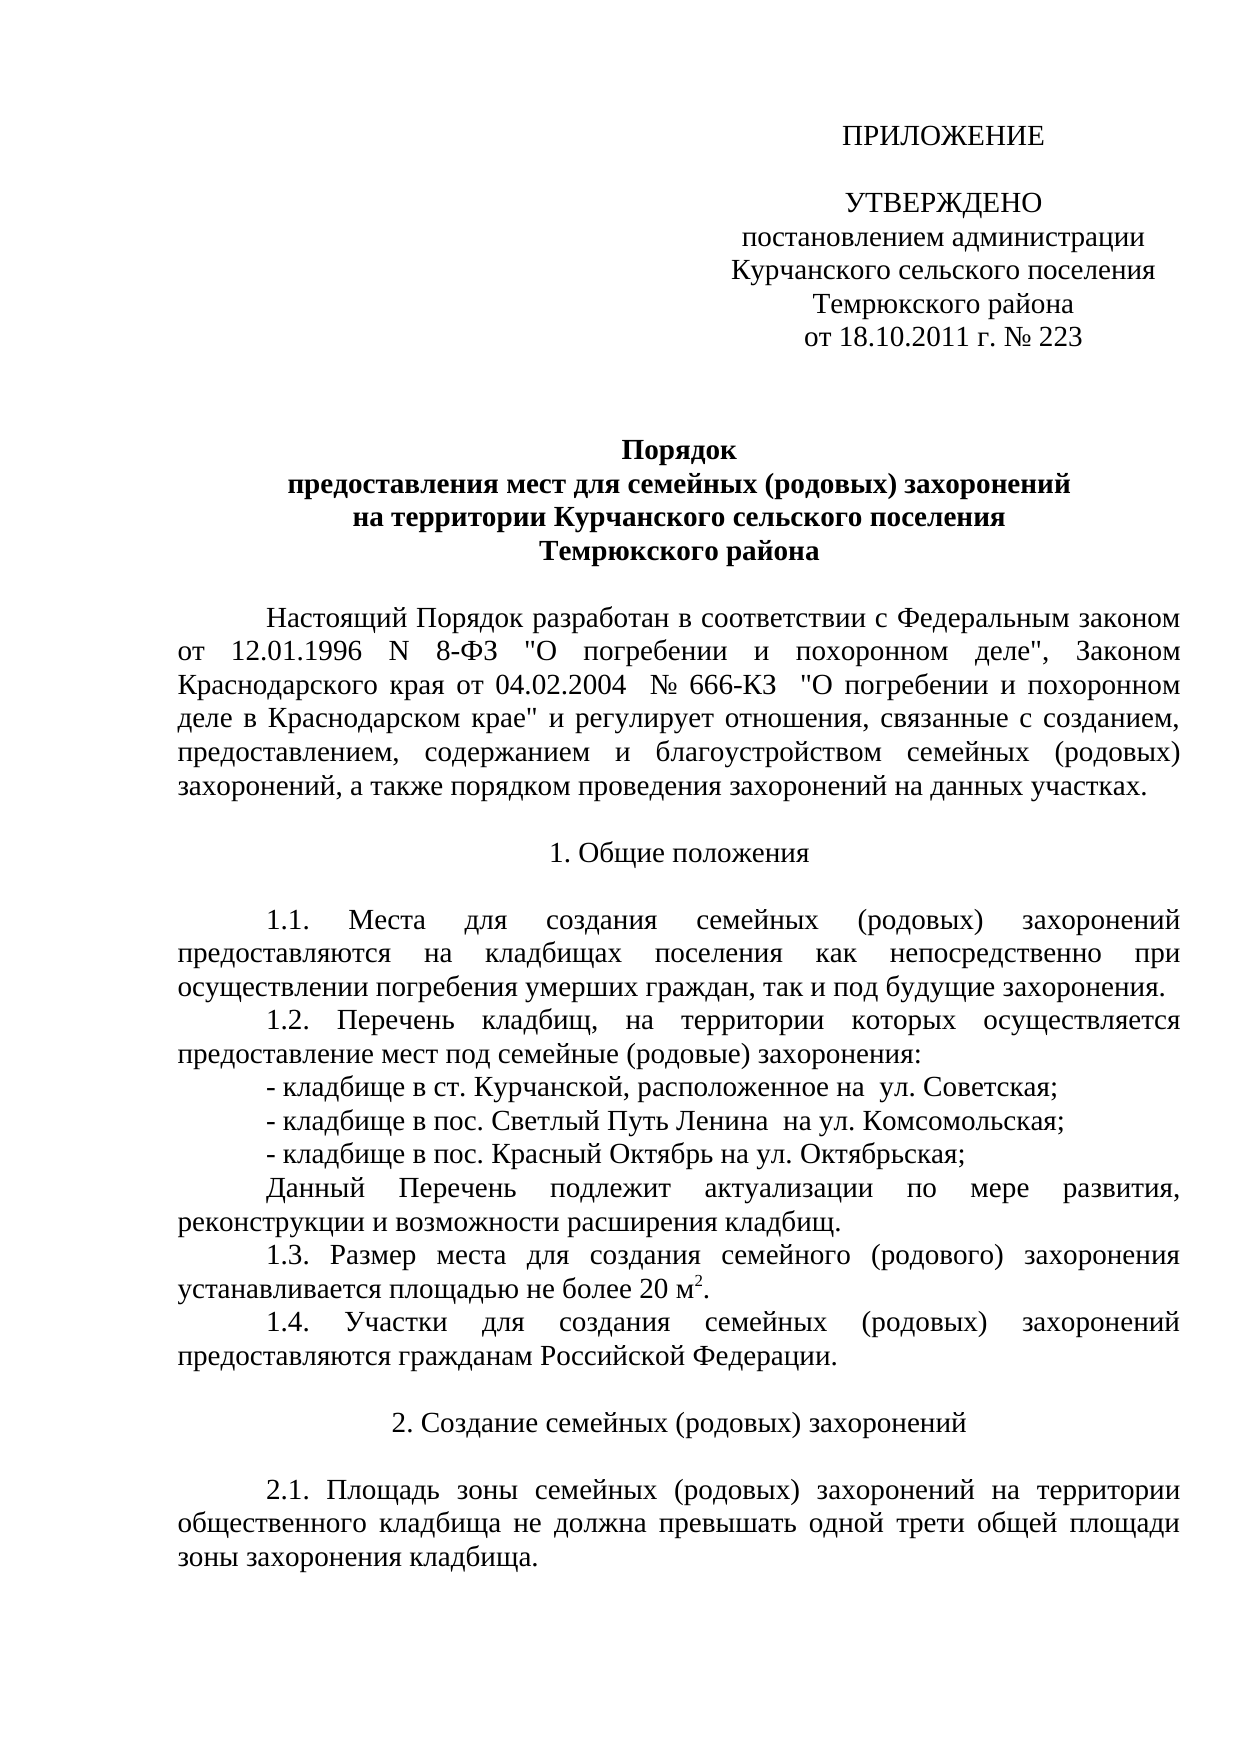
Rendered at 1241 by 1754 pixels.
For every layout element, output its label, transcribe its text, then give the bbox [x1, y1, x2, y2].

text 1.1. Места для создания семейных (родовых) захоронений предоставляются на кладбищах поселения как непосредственно при осуществлении погребения умерших граждан, так и под будущие захоронения. [177, 902, 1181, 1002]
text 1.4. Участки для создания семейных (родовых) захоронений предоставляются гражданам Российской Федерации. [177, 1304, 1181, 1371]
text 1.2. Перечень кладбищ, на территории которых осуществляется предоставление мест под семейные (родовые) захоронения: [177, 1002, 1181, 1069]
text - кладбище в ст. Курчанской, расположенное на ул. Советская; [177, 1069, 1181, 1103]
text - кладбище в пос. Светлый Путь Ленина на ул. Комсомольская; [177, 1103, 1181, 1137]
text 2.1. Площадь зоны семейных (родовых) захоронений на территории общественного кладбища не должна превышать одной трети общей площади зоны захоронения кладбища. [177, 1472, 1181, 1573]
title на территории Курчанского сельского поселения [177, 499, 1181, 533]
text Настоящий Порядок разработан в соответствии с Федеральным законом от 12.01.1996 N 8-ФЗ "О погребении и похоронном деле", Законом Краснодарского края от 04.02.2004 № 666-КЗ "О погребении и похоронном деле в Краснодарском крае" и регулирует отношения, связанные с созданием, предоставлением, содержанием и благоустройством семейных (родовых) захоронений, а также порядком проведения захоронений на данных участках. [177, 600, 1181, 801]
title Порядок [177, 432, 1181, 466]
title Темрюкского района [177, 533, 1181, 566]
text - кладбище в пос. Красный Октябрь на ул. Октябрьская; [177, 1137, 1181, 1170]
title предоставления мест для семейных (родовых) захоронений [177, 466, 1181, 499]
text 2. Создание семейных (родовых) захоронений [177, 1405, 1181, 1438]
table_header ПРИЛОЖЕНИЕ УТВЕРЖДЕНО постановлением администрации Курчанского сельского поселения Темрюкского района от 18.10.2011 г. № 223 [694, 118, 1192, 399]
text Данный Перечень подлежит актуализации по мере развития, реконструкции и возможности расширения кладбищ. [177, 1170, 1181, 1237]
text 1. Общие положения [177, 835, 1181, 868]
text 1.3. Размер места для создания семейного (родового) захоронения устанавливается площадью не более 20 м2. [177, 1237, 1181, 1304]
